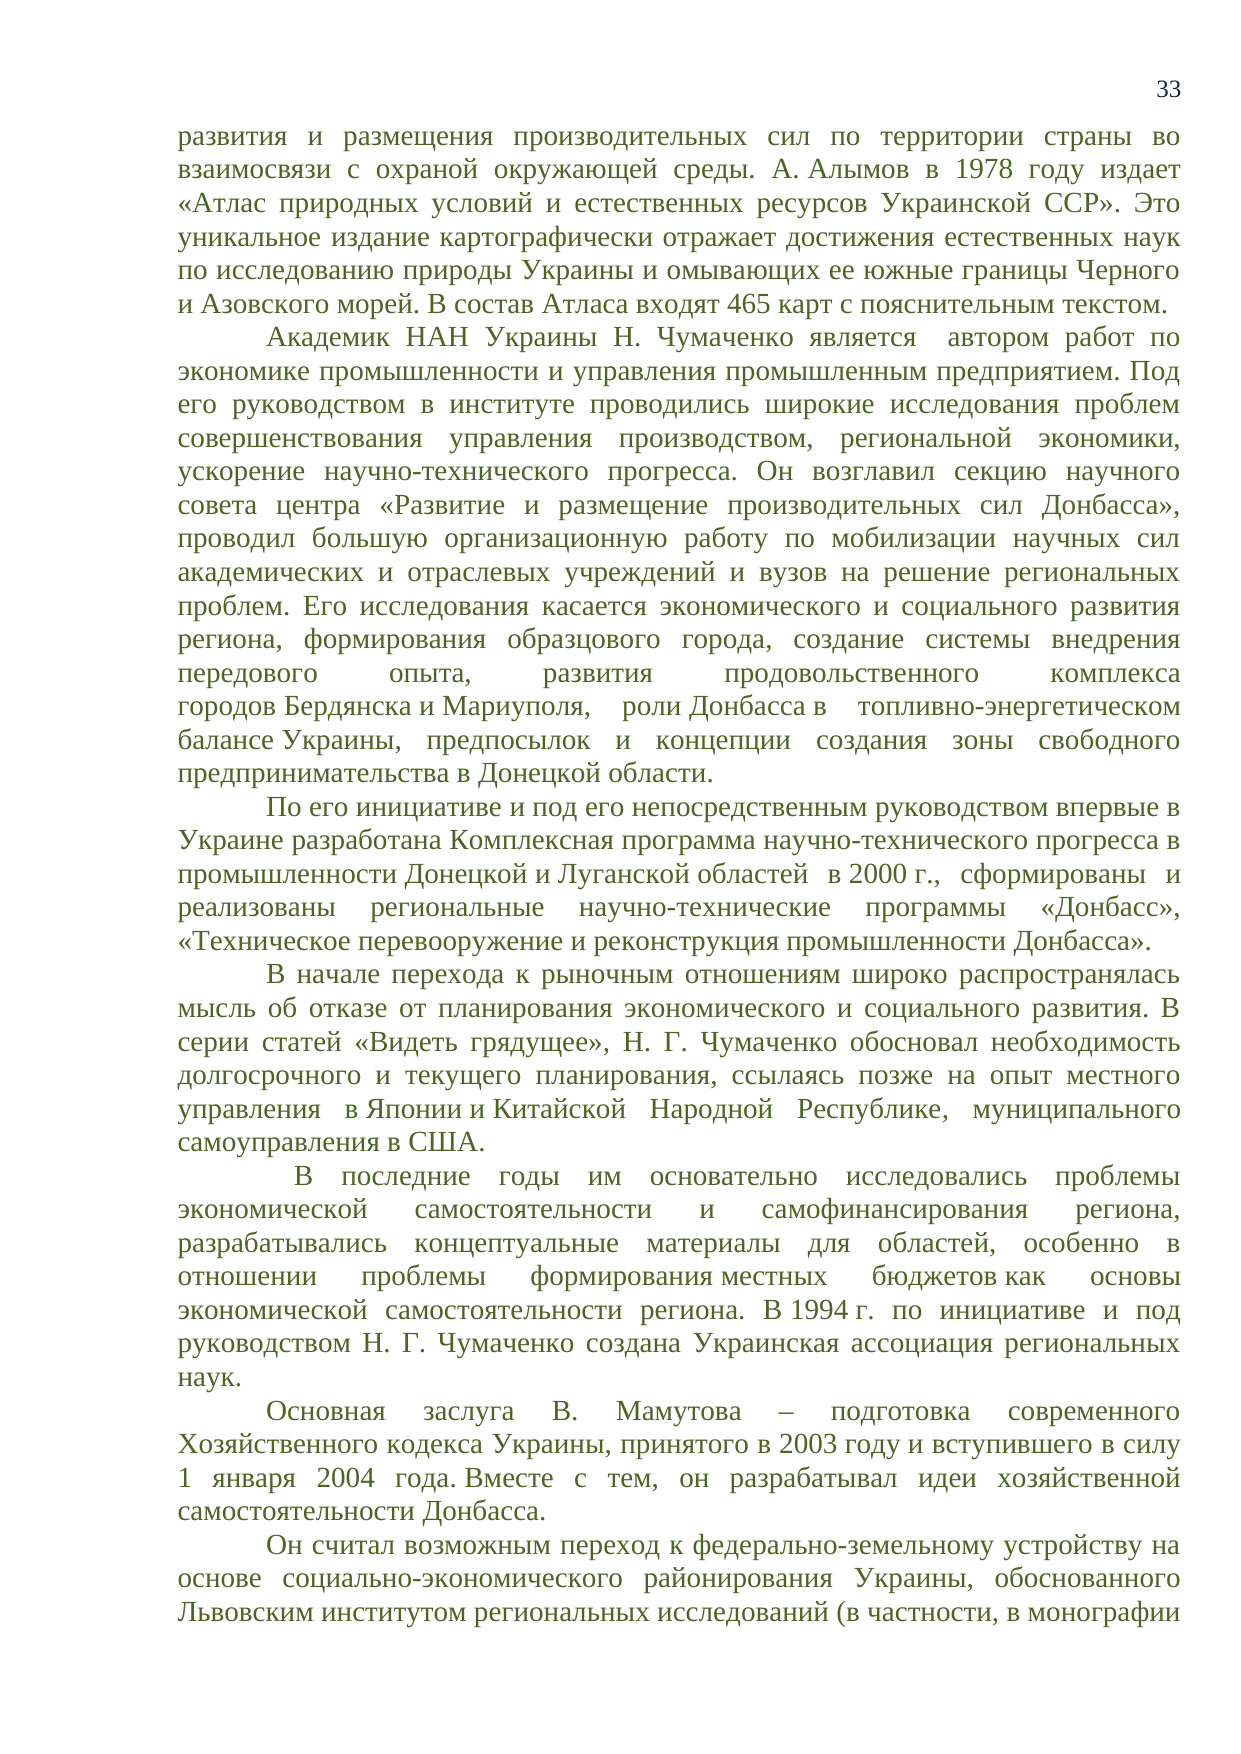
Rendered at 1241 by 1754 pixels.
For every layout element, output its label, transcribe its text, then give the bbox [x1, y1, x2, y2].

text По его инициативе и под его непосредственным руководством впервые в Украине разработана Комплексная программа научно-технического прогресса в промышленности Донецкой и Луганской областей в 2000 г., сформированы и реализованы региональные научно-технические программы «Донбасс», «Техническое перевооружение и реконструкция промышленности Донбасса». [177, 789, 1181, 957]
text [177, 1527, 1181, 1627]
text В последние годы им основательно исследовались проблемы экономической самостоятельности и самофинансирования региона, разрабатывались концептуальные материалы для областей, особенно в отношении проблемы формирования местных бюджетов как основы экономической самостоятельности региона. В 1994 г. по инициативе и под руководством Н. Г. Чумаченко создана Украинская ассоциация региональных наук. [177, 1158, 1181, 1393]
text Основная заслуга В. Мамутова – подготовка современного Хозяйственного кодекса Украины, принятого в 2003 году и вступившего в силу 1 января 2004 года. Вместе с тем, он разрабатывал идеи хозяйственной самостоятельности Донбасса. [177, 1393, 1181, 1527]
text Академик НАН Украины Н. Чумаченко является автором работ по экономике промышленности и управления промышленным предприятием. Под его руководством в институте проводились широкие исследования проблем совершенствования управления производством, региональной экономики, ускорение научно-технического прогресса. Он возглавил секцию научного совета центра «Развитие и размещение производительных сил Донбасса», проводил большую организационную работу по мобилизации научных сил академических и отраслевых учреждений и вузов на решение региональных проблем. Его исследования касается экономического и социального развития региона, формирования образцового города, создание системы внедрения передового опыта, развития продовольственного комплекса городов Бердянска и Мариуполя, роли Донбасса в топливно-энергетическом балансе Украины, предпосылок и концепции создания зоны свободного предпринимательства в Донецкой области. [177, 319, 1181, 789]
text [177, 118, 1181, 319]
text В начале перехода к рыночным отношениям широко распространялась мысль об отказе от планирования экономического и социального развития. В серии статей «Видеть грядущее», Н. Г. Чумаченко обосновал необходимость долгосрочного и текущего планирования, ссылаясь позже на опыт местного управления в Японии и Китайской Народной Республике, муниципального самоуправления в США. [177, 957, 1181, 1158]
